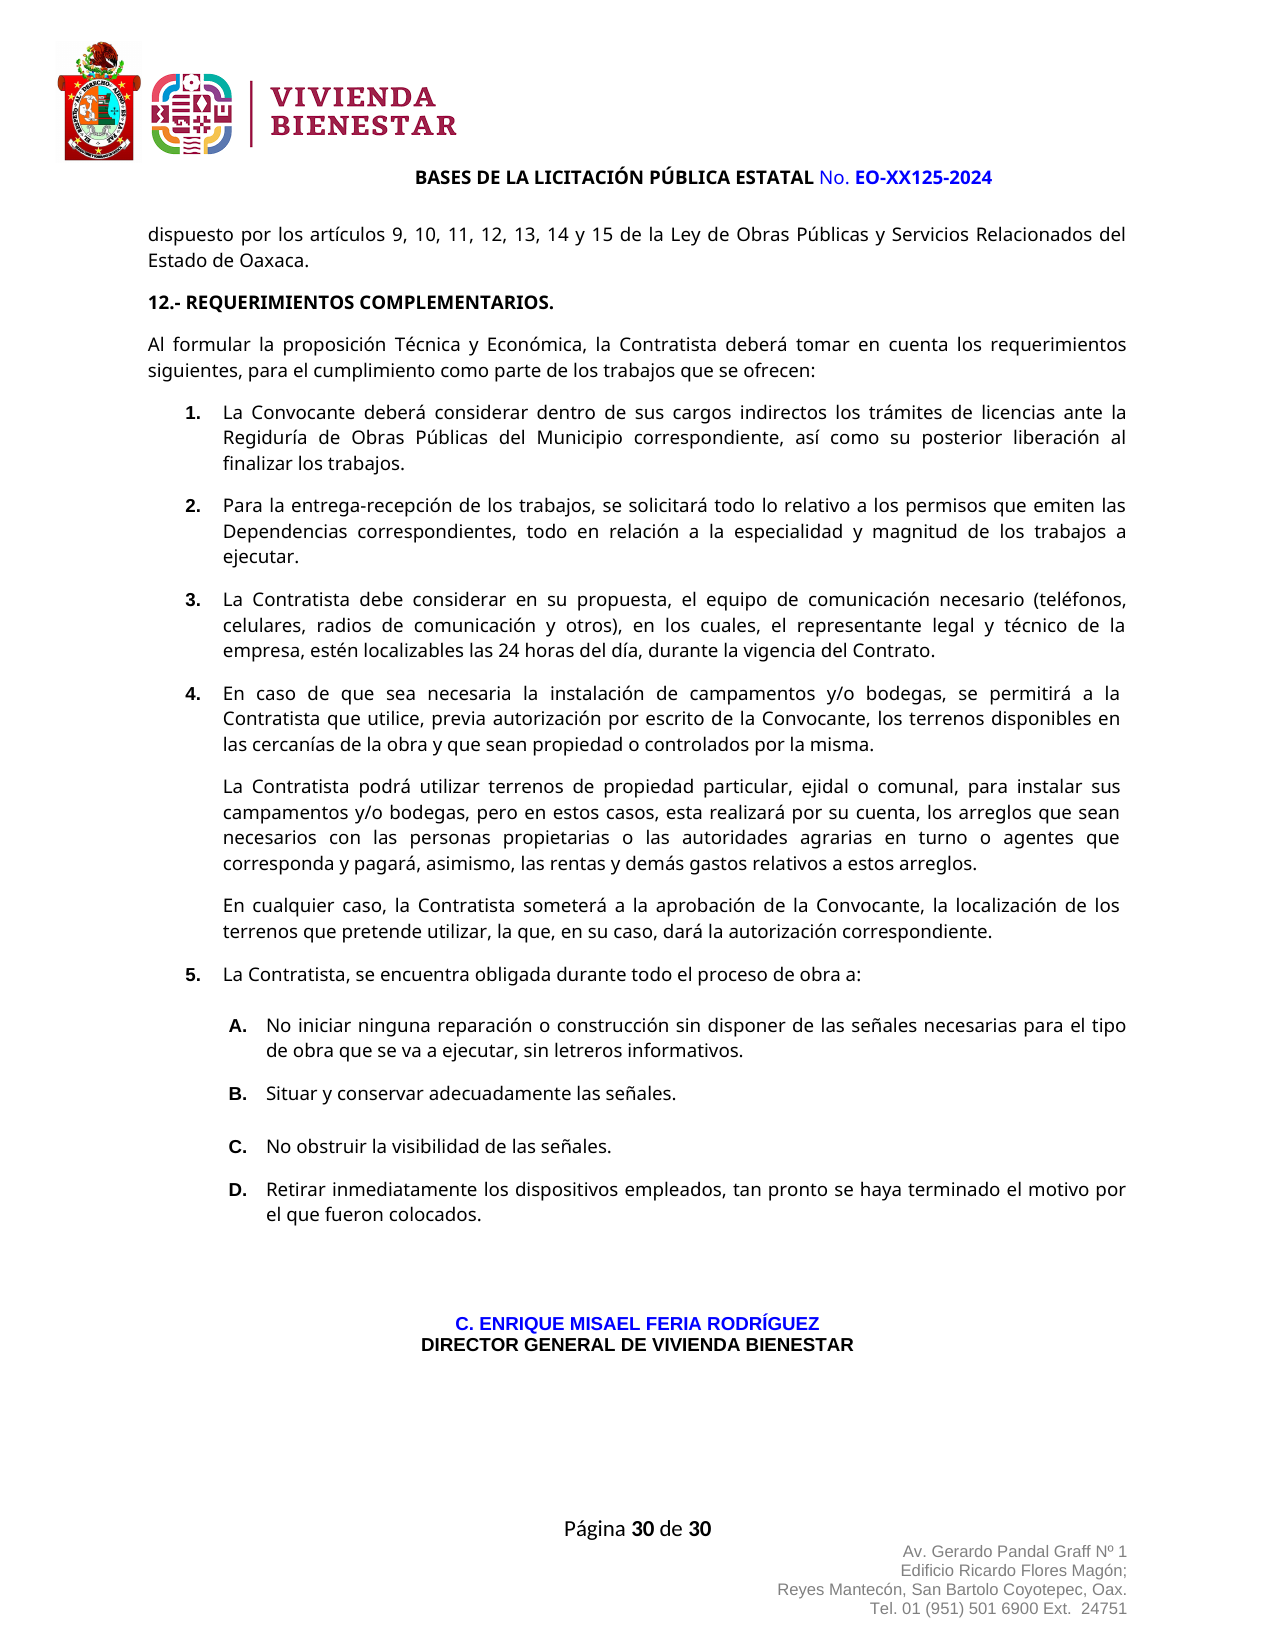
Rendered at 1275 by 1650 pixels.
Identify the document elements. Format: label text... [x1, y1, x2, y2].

list Retirar inmediatamente los dispositivos empleados, tan pronto se haya terminado el motivo por el que fueron colocados. [228, 1176, 1127, 1227]
list Para la entrega-recepción de los trabajos, se solicitará todo lo relativo a los permisos que emiten las Dependencias correspondientes, todo en relación a la especialidad y magnitud de los trabajos a ejecutar. [185, 493, 1127, 569]
list En caso de que sea necesaria la instalación de campamentos y/o bodegas, se permitirá a la Contratista que utilice, previa autorización por escrito de la Convocante, los terrenos disponibles en las cercanías de la obra y que sean propiedad o controlados por la misma. [185, 680, 1121, 757]
list No obstruir la visibilidad de las señales. [228, 1134, 1127, 1159]
list La Convocante deberá considerar dentro de sus cargos indirectos los trámites de licencias ante la Regiduría de Obras Públicas del Municipio correspondiente, así como su posterior liberación al finalizar los trabajos. [185, 399, 1127, 476]
picture [55, 41, 143, 163]
text En cualquier caso, la Contratista someterá a la aprobación de la Convocante, la localización de los terrenos que pretende utilizar, la que, en su caso, dará la autorización correspondiente. [223, 893, 1121, 944]
text DIRECTOR GENERAL DE VIVIENDA BIENESTAR [148, 1334, 1127, 1356]
list No iniciar ninguna reparación o construcción sin disponer de las señales necesarias para el tipo de obra que se va a ejecutar, sin letreros informativos. [228, 1012, 1127, 1063]
text C. ENRIQUE MISAEL FERIA RODRÍGUEZ [148, 1313, 1127, 1334]
list La Contratista debe considerar en su propuesta, el equipo de comunicación necesario (teléfonos, celulares, radios de comunicación y otros), en los cuales, el representante legal y técnico de la empresa, estén localizables las 24 horas del día, durante la vigencia del Contrato. [185, 586, 1127, 663]
text Al formular la proposición Técnica y Económica, la Contratista deberá tomar en cuenta los requerimientos siguientes, para el cumplimiento como parte de los trabajos que se ofrecen: [148, 331, 1127, 382]
text 12.- REQUERIMIENTOS COMPLEMENTARIOS. [148, 289, 1127, 315]
text La Contratista podrá utilizar terrenos de propiedad particular, ejidal o comunal, para instalar sus campamentos y/o bodegas, pero en estos casos, esta realizará por su cuenta, los arreglos que sean necesarios con las personas propietarias o las autoridades agrarias en turno o agentes que corresponda y pagará, asimismo, las rentas y demás gastos relativos a estos arreglos. [223, 774, 1121, 876]
list La Contratista, se encuentra obligada durante todo el proceso de obra a: [185, 961, 1127, 986]
picture [147, 66, 473, 163]
list Situar y conservar adecuadamente las señales. [228, 1080, 1127, 1106]
